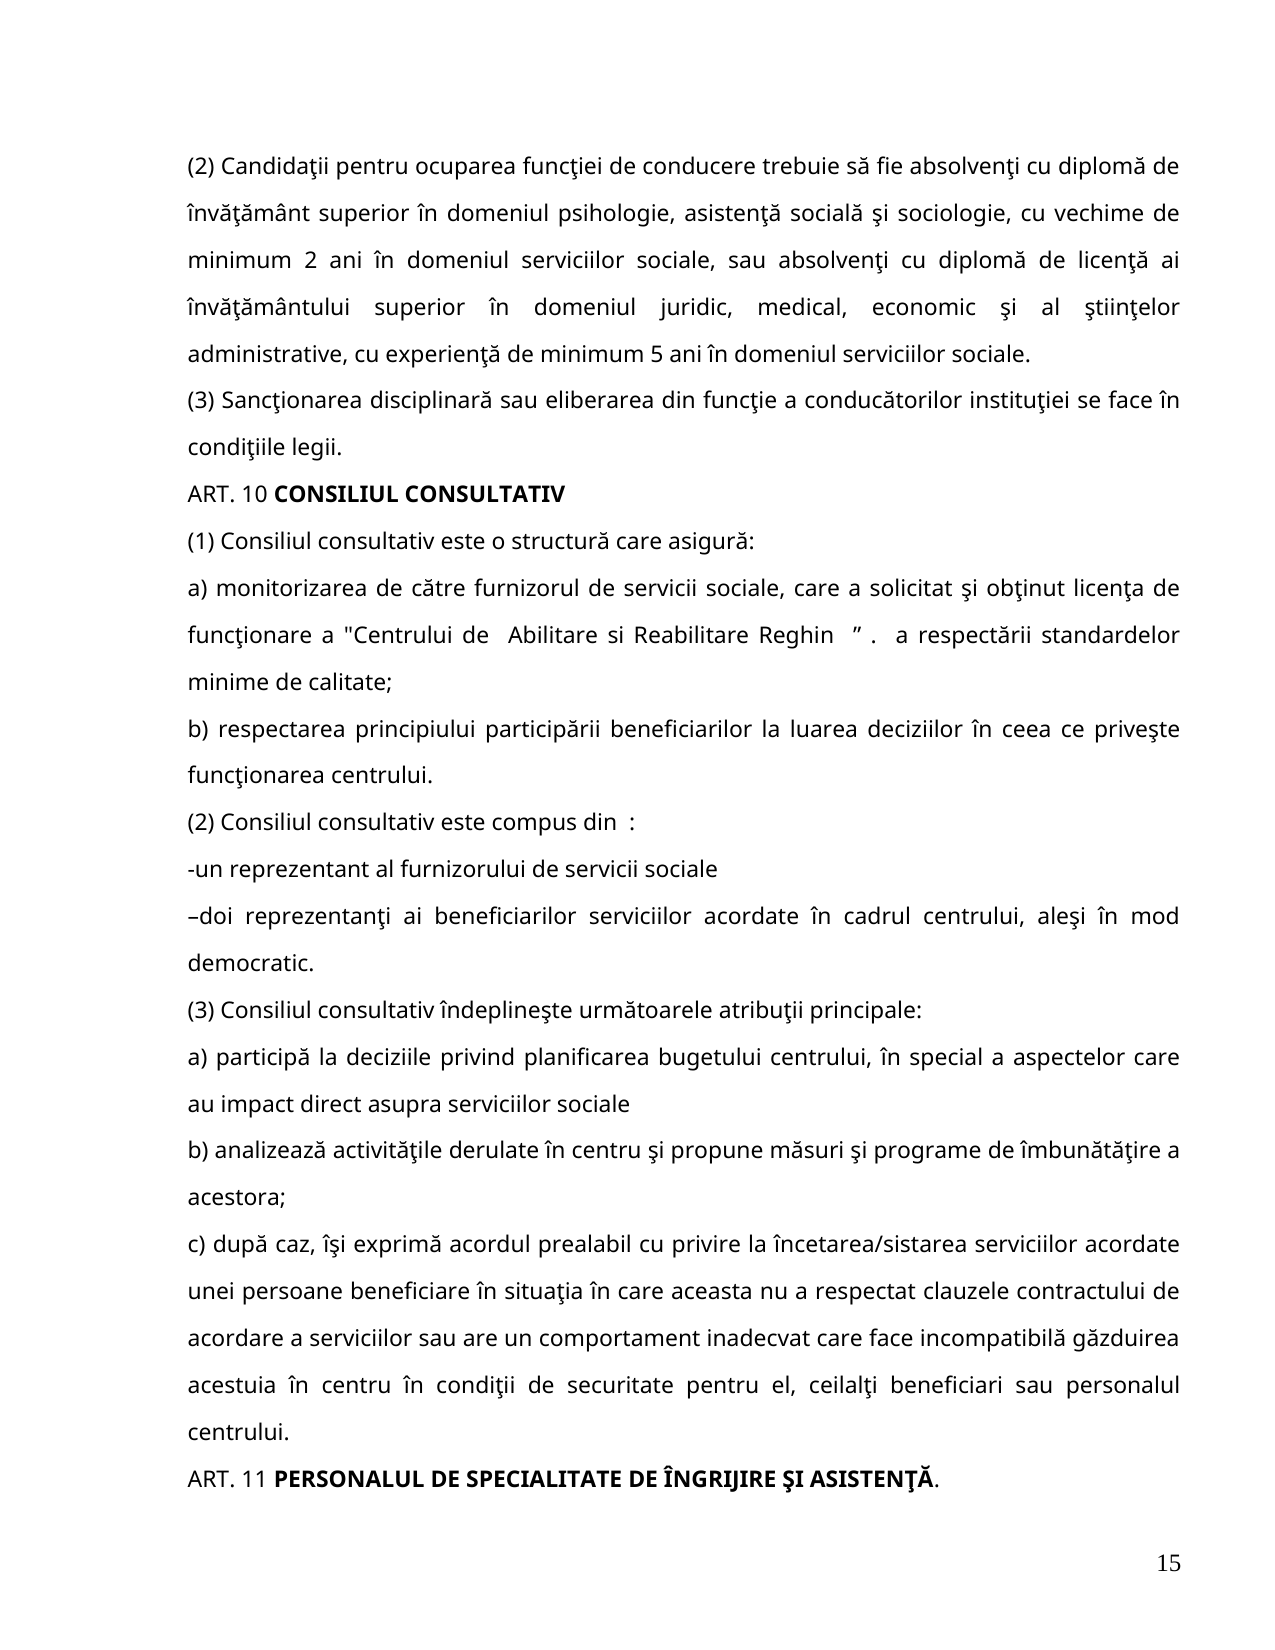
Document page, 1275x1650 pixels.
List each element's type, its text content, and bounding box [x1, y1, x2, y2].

text (2) Candidaţii pentru ocuparea funcţiei de conducere trebuie să fie absolvenţi cu diplomă de învăţământ superior în domeniul psihologie, asistenţă socială şi sociologie, cu vechime de minimum 2 ani în domeniul serviciilor sociale, sau absolvenţi cu diplomă de licenţă ai învăţământului superior în domeniul juridic, medical, economic şi al ştiinţelor administrative, cu experienţă de minimum 5 ani în domeniul serviciilor sociale. [187, 150, 1181, 369]
text a) monitorizarea de către furnizorul de servicii sociale, care a solicitat şi obţinut licenţa de funcţionare a "Centrului de Abilitare si Reabilitare Reghin ” . a respectării standardelor minime de calitate; [187, 572, 1181, 697]
text c) după caz, îşi exprimă acordul prealabil cu privire la încetarea/sistarea serviciilor acordate unei persoane beneficiare în situaţia în care aceasta nu a respectat clauzele contractului de acordare a serviciilor sau are un comportament inadecvat care face incompatibilă găzduirea acestuia în centru în condiţii de securitate pentru el, ceilalţi beneficiari sau personalul centrului. [187, 1228, 1181, 1447]
text -un reprezentant al furnizorului de servicii sociale [187, 853, 1181, 884]
text –doi reprezentanţi ai beneficiarilor serviciilor acordate în cadrul centrului, aleşi în mod democratic. [187, 900, 1181, 978]
text ART. 11 PERSONALUL DE SPECIALITATE DE ÎNGRIJIRE ŞI ASISTENŢĂ. [187, 1462, 1181, 1494]
text ART. 10 CONSILIUL CONSULTATIV [187, 478, 1181, 509]
text (3) Consiliul consultativ îndeplineşte următoarele atribuţii principale: [187, 994, 1181, 1025]
text b) analizează activităţile derulate în centru şi propune măsuri şi programe de îmbunătăţire a acestora; [187, 1134, 1181, 1212]
text a) participă la deciziile privind planificarea bugetului centrului, în special a aspectelor care au impact direct asupra serviciilor sociale [187, 1041, 1181, 1119]
text (1) Consiliul consultativ este o structură care asigură: [187, 525, 1181, 556]
text (2) Consiliul consultativ este compus din : [187, 806, 1181, 837]
text (3) Sancţionarea disciplinară sau eliberarea din funcţie a conducătorilor instituţiei se face în condiţiile legii. [187, 384, 1181, 462]
text b) respectarea principiului participării beneficiarilor la luarea deciziilor în ceea ce priveşte funcţionarea centrului. [187, 712, 1181, 791]
